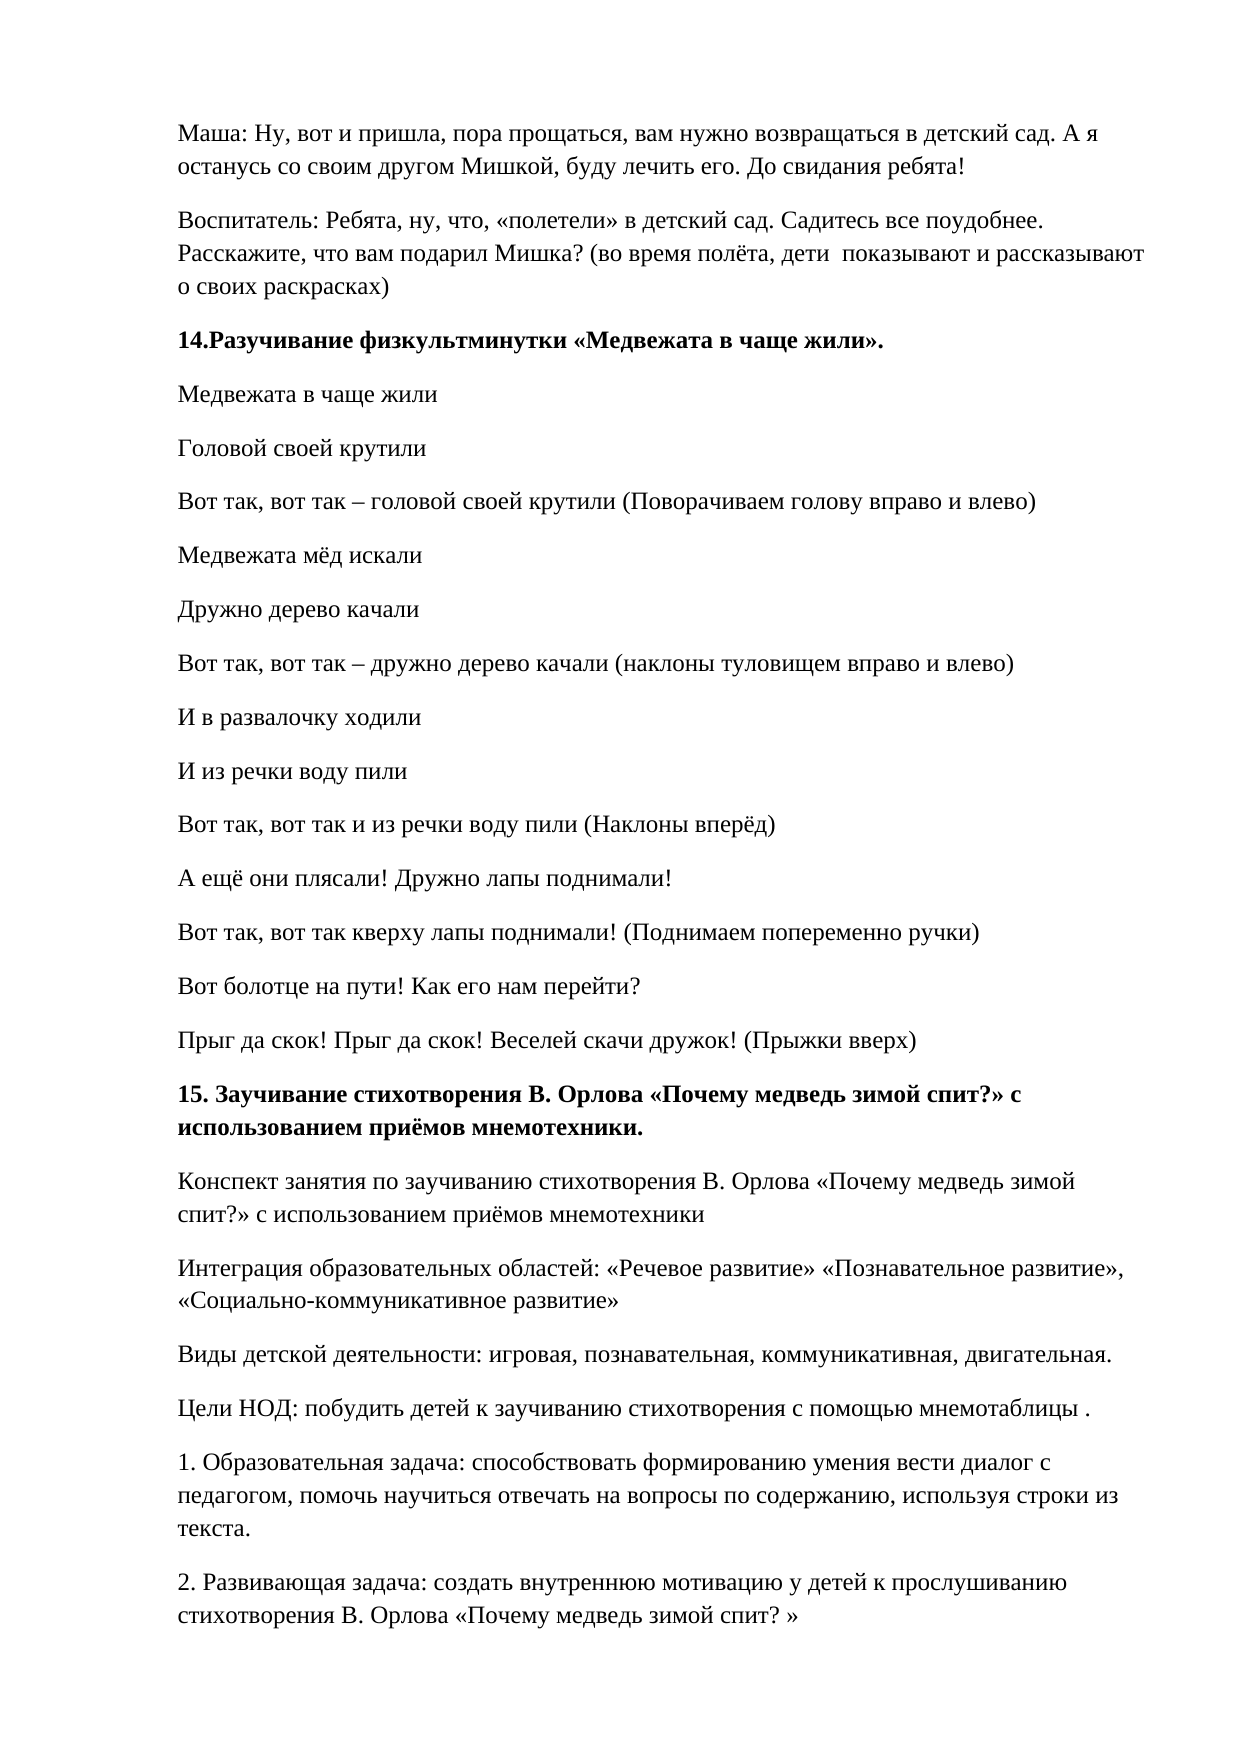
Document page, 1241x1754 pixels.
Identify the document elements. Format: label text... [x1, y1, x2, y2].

text 14.Разучивание физкультминутки «Медвежата в чаще жили». [177, 325, 1152, 354]
text Конспект занятия по заучиванию стихотворения В. Орлова «Почему медведь зимой спит?» с использованием приёмов мнемотехники [177, 1166, 1152, 1227]
text Вот болотце на пути! Как его нам перейти? [177, 971, 1152, 1000]
text 15. Заучивание стихотворения В. Орлова «Почему медведь зимой спит?» с использованием приёмов мнемотехники. [177, 1079, 1152, 1141]
text Дружно дерево качали [177, 594, 1152, 623]
text Маша: Ну, вот и пришла, пора прощаться, вам нужно возвращаться в детский сад. А я останусь со своим другом Мишкой, буду лечить его. До свидания ребята! [177, 118, 1152, 180]
text Медвежата мёд искали [177, 540, 1152, 569]
text И в развалочку ходили [177, 702, 1152, 731]
text 1. Образовательная задача: способствовать формированию умения вести диалог с педагогом, помочь научиться отвечать на вопросы по содержанию, используя строки из текста. [177, 1447, 1152, 1542]
text Цели НОД: побудить детей к заучиванию стихотворения с помощью мнемотаблицы . [177, 1393, 1152, 1422]
text Вот так, вот так – головой своей крутили (Поворачиваем голову вправо и влево) [177, 486, 1152, 515]
text Вот так, вот так и из речки воду пили (Наклоны вперёд) [177, 809, 1152, 838]
text Медвежата в чаще жили [177, 379, 1152, 407]
text Интеграция образовательных областей: «Речевое развитие» «Познавательное развитие», «Cоциально-коммуникативное развитие» [177, 1253, 1152, 1314]
text И из речки воду пили [177, 756, 1152, 784]
text А ещё они плясали! Дружно лапы поднимали! [177, 863, 1152, 892]
text 2. Развивающая задача: создать внутреннюю мотивацию у детей к прослушиванию стихотворения В. Орлова «Почему медведь зимой спит? » [177, 1567, 1152, 1629]
text Вот так, вот так кверху лапы поднимали! (Поднимаем попеременно ручки) [177, 917, 1152, 946]
text Воспитатель: Ребята, ну, что, «полетели» в детский сад. Садитесь все поудобнее. Расскажите, что вам подарил Мишка? (во время полёта, дети показывают и рассказывают о своих раскрасках) [177, 205, 1152, 300]
text Прыг да скок! Прыг да скок! Веселей скачи дружок! (Прыжки вверх) [177, 1025, 1152, 1054]
text Головой своей крутили [177, 433, 1152, 461]
text Вот так, вот так – дружно дерево качали (наклоны туловищем вправо и влево) [177, 648, 1152, 677]
text Виды детской деятельности: игровая, познавательная, коммуникативная, двигательная. [177, 1339, 1152, 1368]
